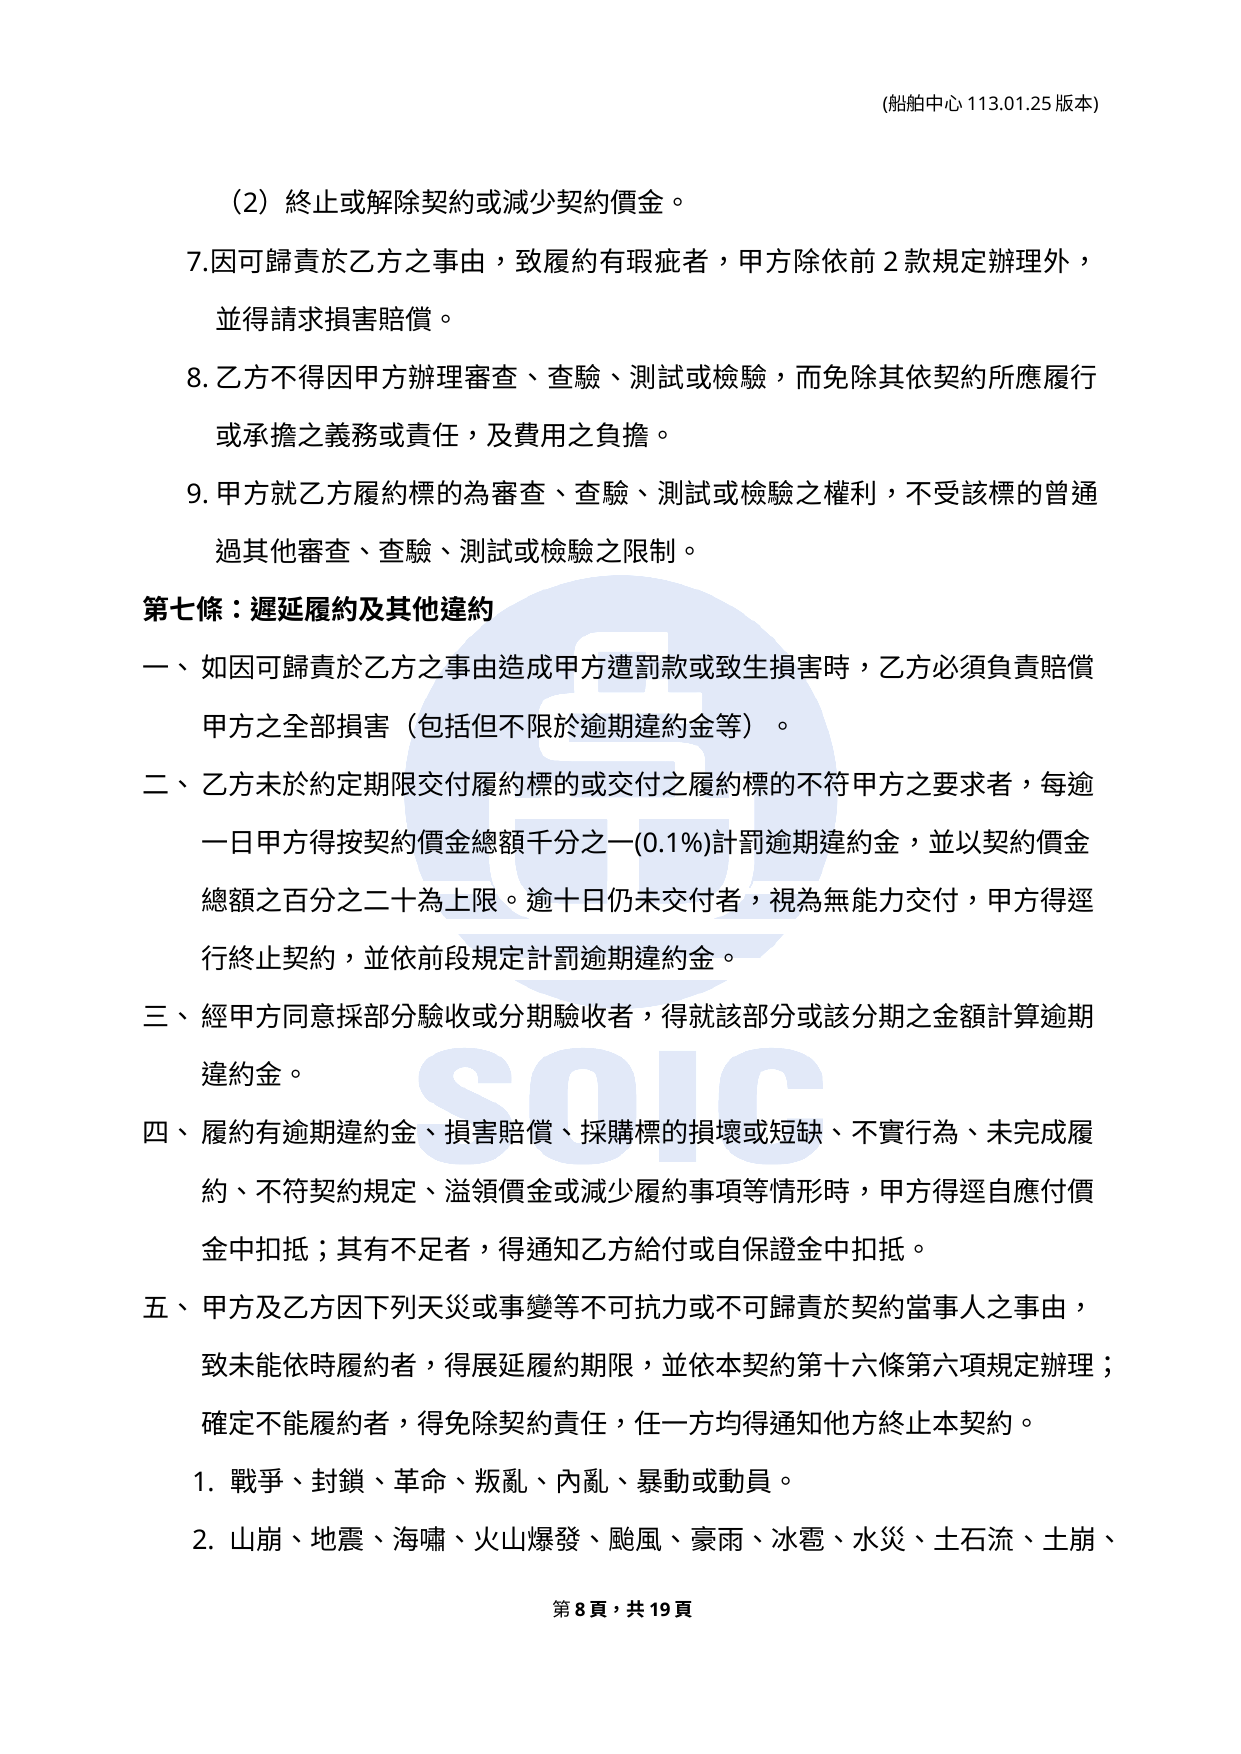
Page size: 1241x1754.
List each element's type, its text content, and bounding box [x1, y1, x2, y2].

list 如因可歸責於乙方之事由造成甲方遭罰款或致生損害時，乙方必須負責賠償甲方之全部損害（包括但不限於逾期違約金等）。 [142, 637, 1098, 753]
list 戰爭、封鎖、革命、叛亂、內亂、暴動或動員。 [192, 1451, 1098, 1509]
list 甲方及乙方因下列天災或事變等不可抗力或不可歸責於契約當事人之事由，致未能依時履約者，得展延履約期限，並依本契約第十六條第六項規定辦理；確定不能履約者，得免除契約責任，任一方均得通知他方終止本契約。 [142, 1276, 1098, 1451]
list 履約有逾期違約金、損害賠償、採購標的損壞或短缺、不實行為、未完成履約、不符契約規定、溢領價金或減少履約事項等情形時，甲方得逕自應付價金中扣抵；其有不足者，得通知乙方給付或自保證金中扣抵。 [142, 1102, 1098, 1276]
text 7.因可歸責於乙方之事由，致履約有瑕疵者，甲方除依前2款規定辦理外，並得請求損害賠償。 [186, 230, 1098, 346]
text 第七條：遲延履約及其他違約 [142, 579, 1098, 637]
list 乙方未於約定期限交付履約標的或交付之履約標的不符甲方之要求者，每逾一日甲方得按契約價金總額千分之一(0.1%)計罰逾期違約金，並以契約價金總額之百分之二十為上限。逾十日仍未交付者，視為無能力交付，甲方得逕行終止契約，並依前段規定計罰逾期違約金。 [142, 753, 1098, 986]
list 經甲方同意採部分驗收或分期驗收者，得就該部分或該分期之金額計算逾期違約金。 [142, 986, 1098, 1102]
text 8. 乙方不得因甲方辦理審查、查驗、測試或檢驗，而免除其依契約所應履行或承擔之義務或責任，及費用之負擔。 [186, 346, 1098, 463]
text （2）終止或解除契約或減少契約價金。 [216, 172, 1098, 230]
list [192, 1509, 1098, 1567]
text 9. 甲方就乙方履約標的為審查、查驗、測試或檢驗之權利，不受該標的曾通過其他審查、查驗、測試或檢驗之限制。 [186, 463, 1098, 579]
